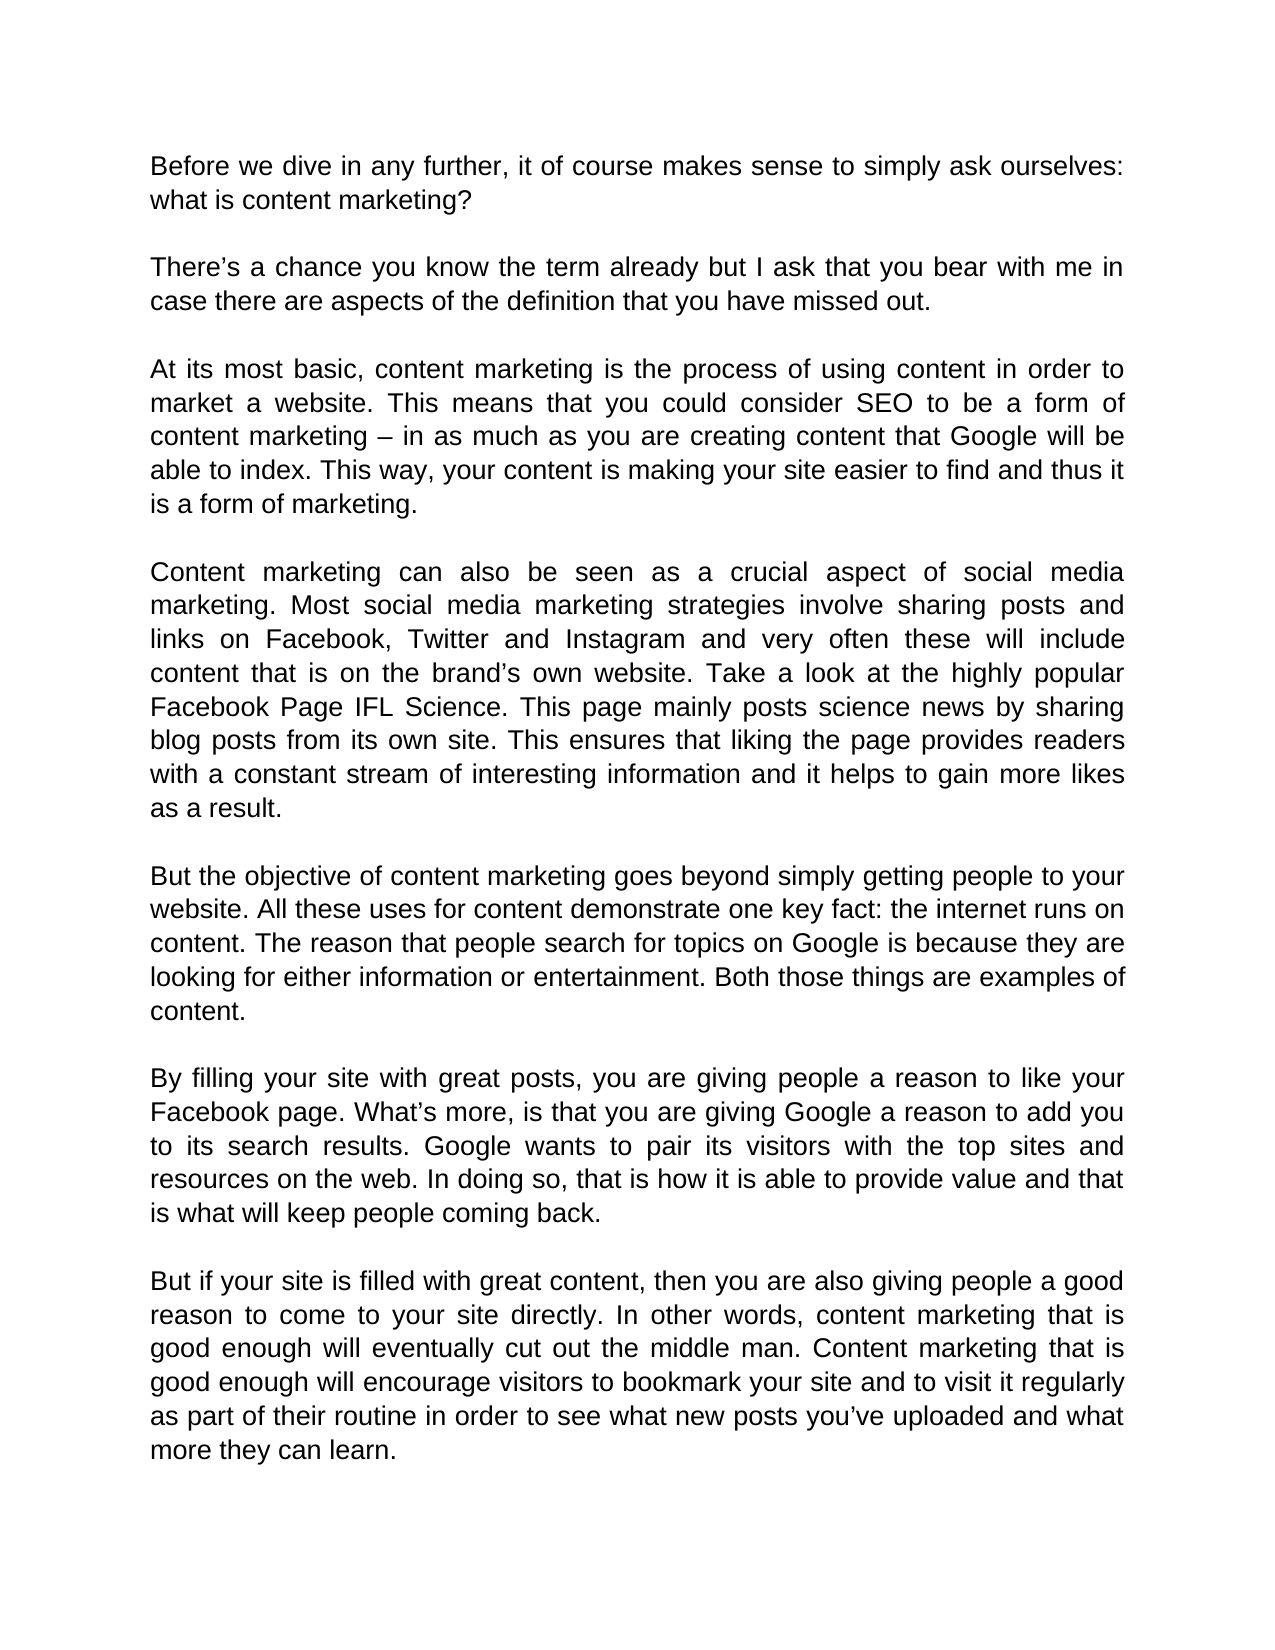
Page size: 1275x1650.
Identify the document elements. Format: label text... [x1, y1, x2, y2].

text Before we dive in any further, it of course makes sense to simply ask ourselves: what is content marketing? [150, 150, 1126, 215]
text But the objective of content marketing goes beyond simply getting people to your website. All these uses for content demonstrate one key fact: the internet runs on content. The reason that people search for topics on Google is because they are looking for either information or entertainment. Both those things are examples of content. [150, 859, 1126, 1026]
text By filling your site with great posts, you are giving people a reason to like your Facebook page. What’s more, is that you are giving Google a reason to add you to its search results. Google wants to pair its visitors with the top sites and resources on the web. In doing so, that is how it is able to provide value and that is what will keep people coming back. [150, 1062, 1126, 1228]
text But if your site is filled with great content, then you are also giving people a good reason to come to your site directly. In other words, content marketing that is good enough will eventually cut out the middle man. Content marketing that is good enough will encourage visitors to bookmark your site and to visit it regularly as part of their routine in order to see what new posts you’ve uploaded and what more they can learn. [150, 1265, 1126, 1465]
text At its most basic, content marketing is the process of using content in order to market a website. This means that you could consider SEO to be a form of content marketing – in as much as you are creating content that Google will be able to index. This way, your content is making your site easier to find and thus it is a form of marketing. [150, 353, 1126, 519]
text There’s a chance you know the term already but I ask that you bear with me in case there are aspects of the definition that you have missed out. [150, 251, 1126, 316]
text Content marketing can also be seen as a crucial aspect of social media marketing. Most social media marketing strategies involve sharing posts and links on Facebook, Twitter and Instagram and very often these will include content that is on the brand’s own website. Take a look at the highly popular Facebook Page IFL Science. This page mainly posts science news by sharing blog posts from its own site. This ensures that liking the page provides readers with a constant stream of interesting information and it helps to gain more likes as a result. [150, 556, 1126, 823]
